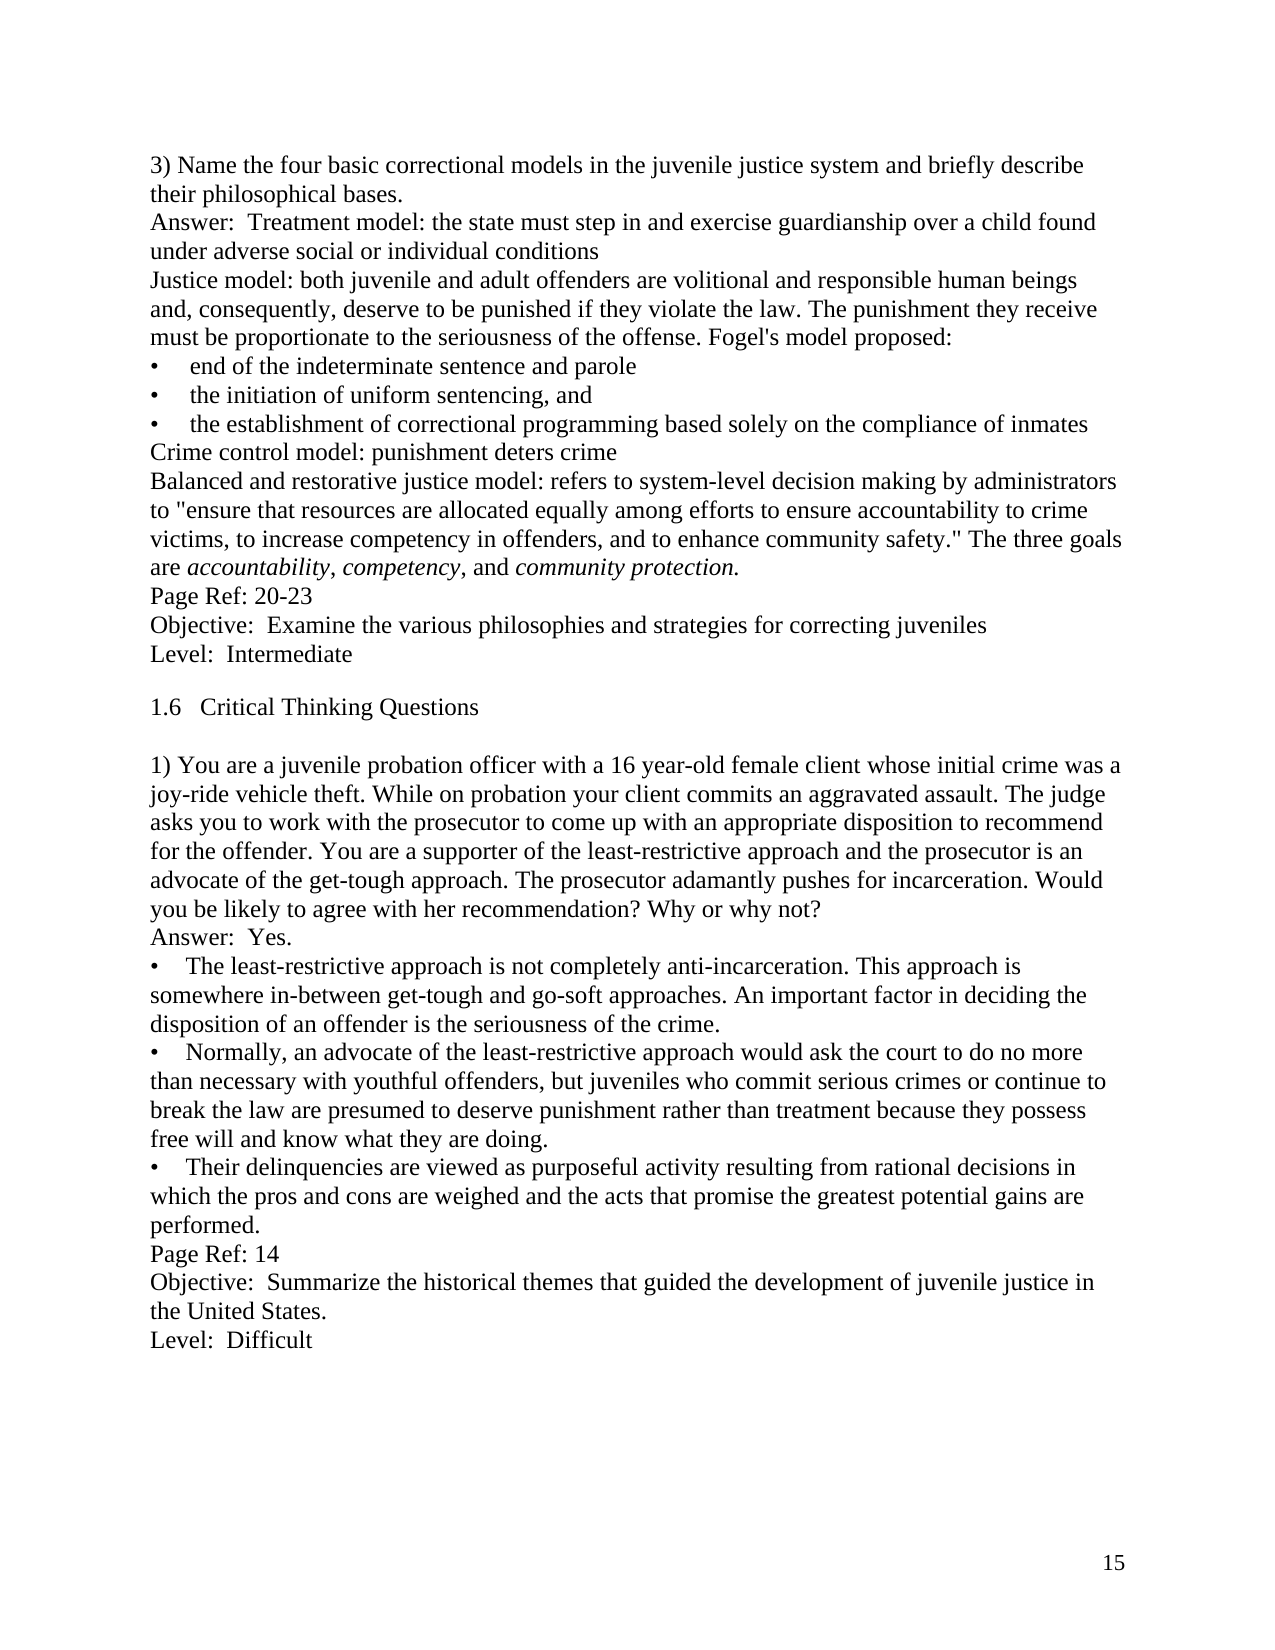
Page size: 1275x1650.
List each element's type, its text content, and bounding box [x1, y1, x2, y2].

text Page Ref: 14 [150, 1239, 1125, 1267]
text 1) You are a juvenile probation officer with a 16 year-old female client whose initial crime was a joy-ride vehicle theft. While on probation your client commits an aggravated assault. The judge asks you to work with the prosecutor to come up with an appropriate disposition to recommend for the offender. You are a supporter of the least-restrictive approach and the prosecutor is an advocate of the get-tough approach. The prosecutor adamantly pushes for incarceration. Would you be likely to agree with her recommendation? Why or why not? [150, 750, 1125, 922]
text Answer: Yes. [150, 922, 1125, 951]
text Answer: Treatment model: the state must step in and exercise guardianship over a child found under adverse social or individual conditions [150, 207, 1125, 265]
text • the establishment of correctional programming based solely on the compliance of inmates [150, 409, 1125, 437]
text Crime control model: punishment deters crime [150, 437, 1125, 466]
text Justice model: both juvenile and adult offenders are volitional and responsible human beings and, consequently, deserve to be punished if they violate the law. The punishment they receive must be proportionate to the seriousness of the offense. Fogel's model proposed: [150, 265, 1125, 351]
text Objective: Examine the various philosophies and strategies for correcting juveniles [150, 610, 1125, 639]
text 3) Name the four basic correctional models in the juvenile justice system and briefly describe their philosophical bases. [150, 150, 1125, 207]
text Page Ref: 20-23 [150, 581, 1125, 610]
text 1.6 Critical Thinking Questions [150, 692, 1125, 721]
text • Their delinquencies are viewed as purposeful activity resulting from rational decisions in which the pros and cons are weighed and the acts that promise the greatest potential gains are performed. [150, 1152, 1125, 1239]
text Objective: Summarize the historical themes that guided the development of juvenile justice in the United States. [150, 1267, 1125, 1325]
text Level: Difficult [150, 1325, 1125, 1354]
text • the initiation of uniform sentencing, and [150, 380, 1125, 409]
text Level: Intermediate [150, 639, 1125, 667]
text • Normally, an advocate of the least-restrictive approach would ask the court to do no more than necessary with youthful offenders, but juveniles who commit serious crimes or continue to break the law are presumed to deserve punishment rather than treatment because they possess free will and know what they are doing. [150, 1037, 1125, 1152]
text Balanced and restorative justice model: refers to system-level decision making by administrators to "ensure that resources are allocated equally among efforts to ensure accountability to crime victims, to increase competency in offenders, and to enhance community safety." The three goals are accountability, competency, and community protection. [150, 466, 1125, 581]
text • The least-restrictive approach is not completely anti-incarceration. This approach is somewhere in-between get-tough and go-soft approaches. An important factor in deciding the disposition of an offender is the seriousness of the crime. [150, 951, 1125, 1037]
text • end of the indeterminate sentence and parole [150, 351, 1125, 380]
